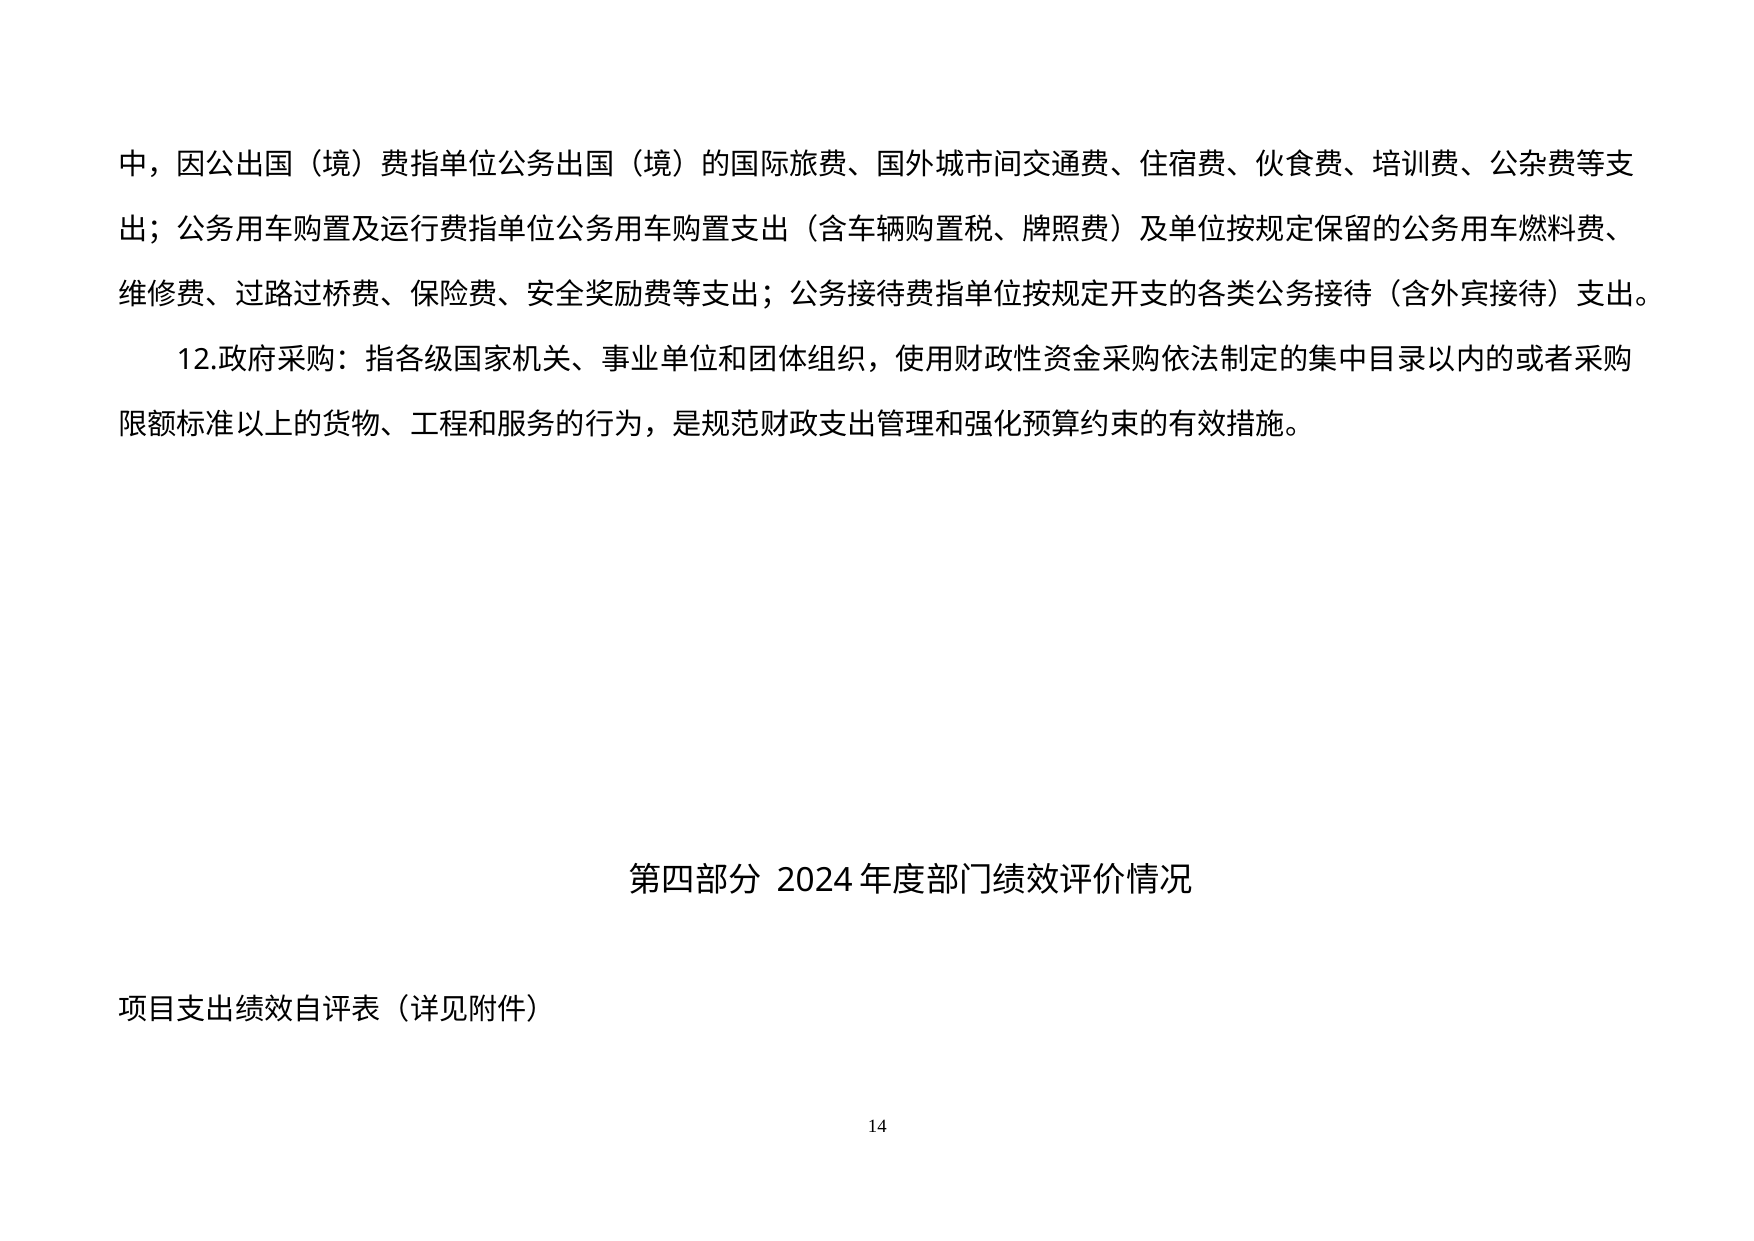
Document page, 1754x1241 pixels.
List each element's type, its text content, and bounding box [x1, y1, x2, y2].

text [118, 129, 1636, 324]
text 项目支出绩效自评表（详见附件） [118, 974, 1636, 1039]
text 第四部分 2024年度部门绩效评价情况 [118, 844, 1636, 909]
text 12.政府采购：指各级国家机关、事业单位和团体组织，使用财政性资金采购依法制定的集中目录以内的或者采购限额标准以上的货物、工程和服务的行为，是规范财政支出管理和强化预算约束的有效措施。 [118, 324, 1636, 454]
